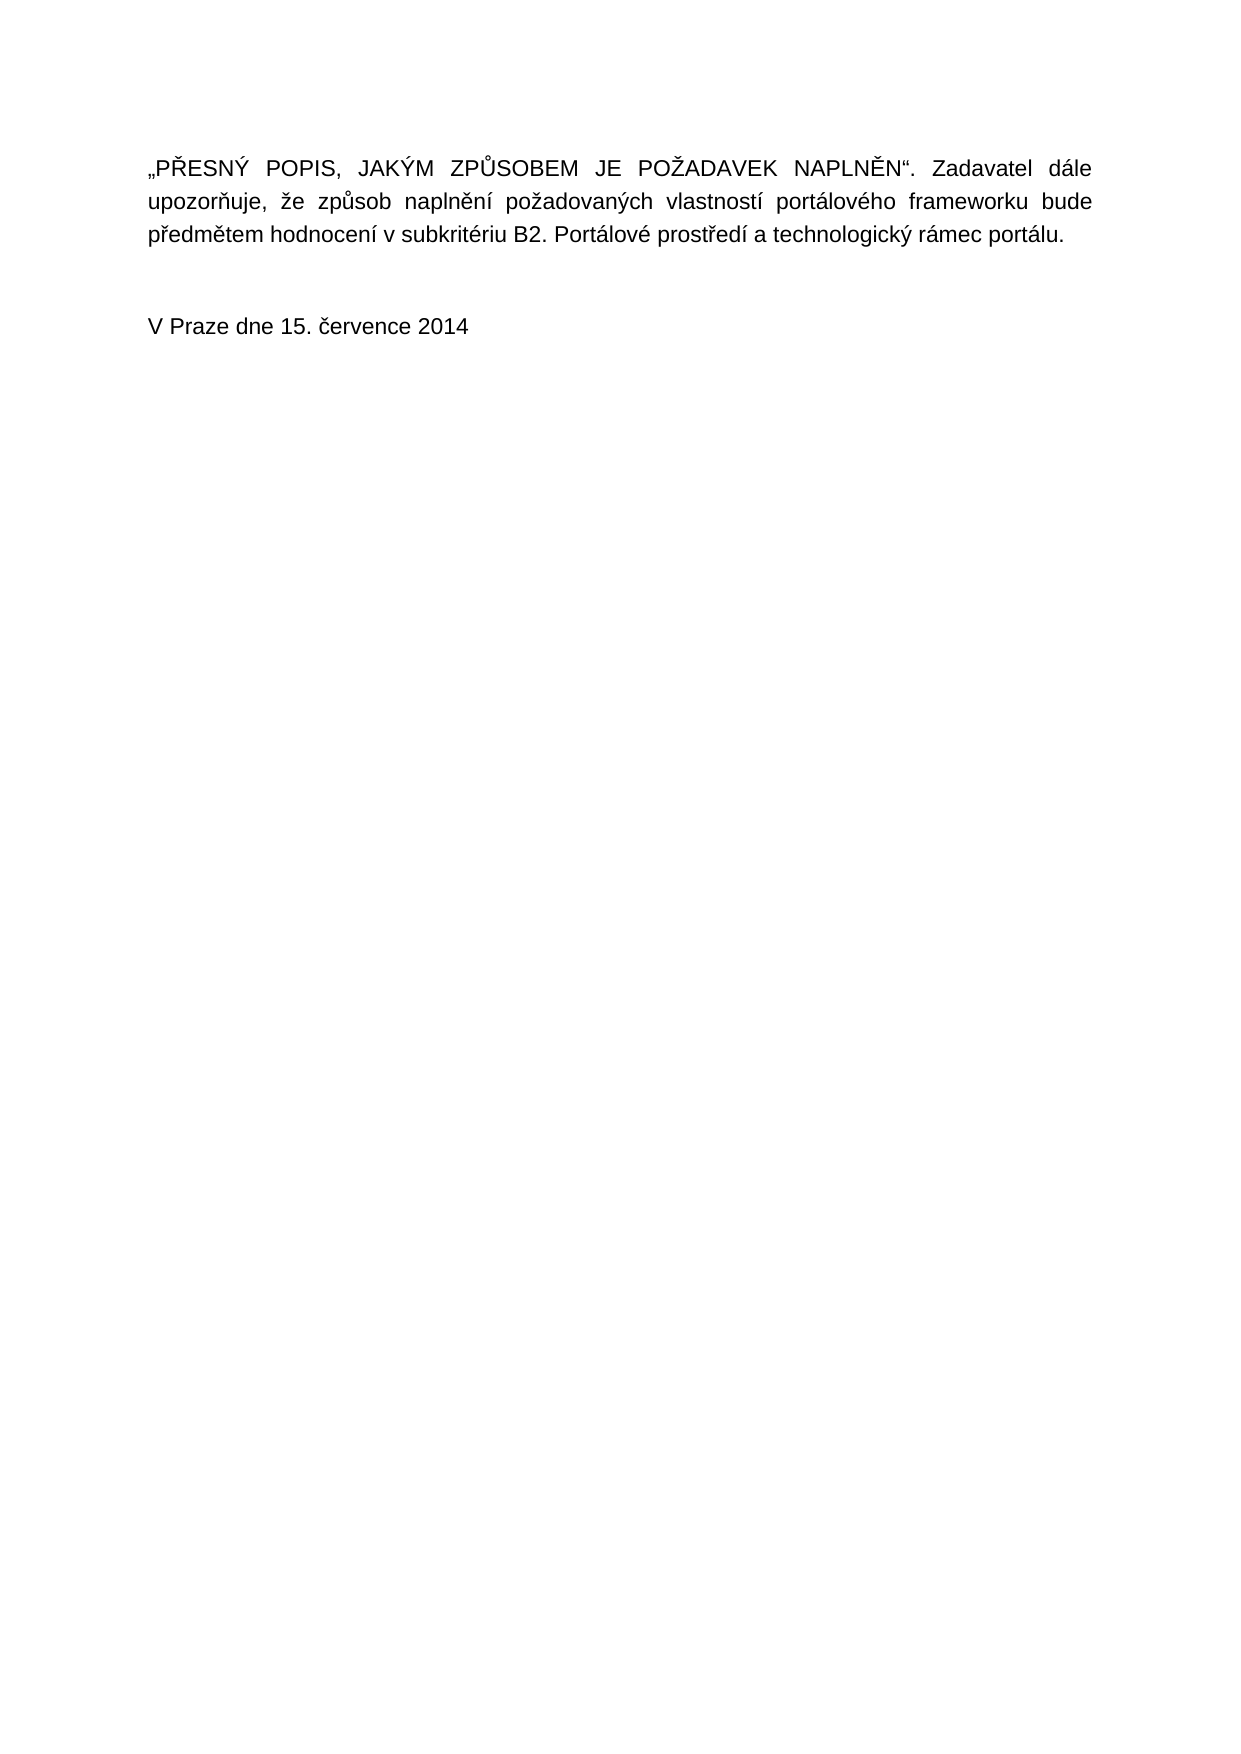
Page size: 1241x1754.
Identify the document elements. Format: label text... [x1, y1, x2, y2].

text V Praze dne 15. července 2014 [148, 306, 1093, 339]
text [148, 148, 1093, 248]
